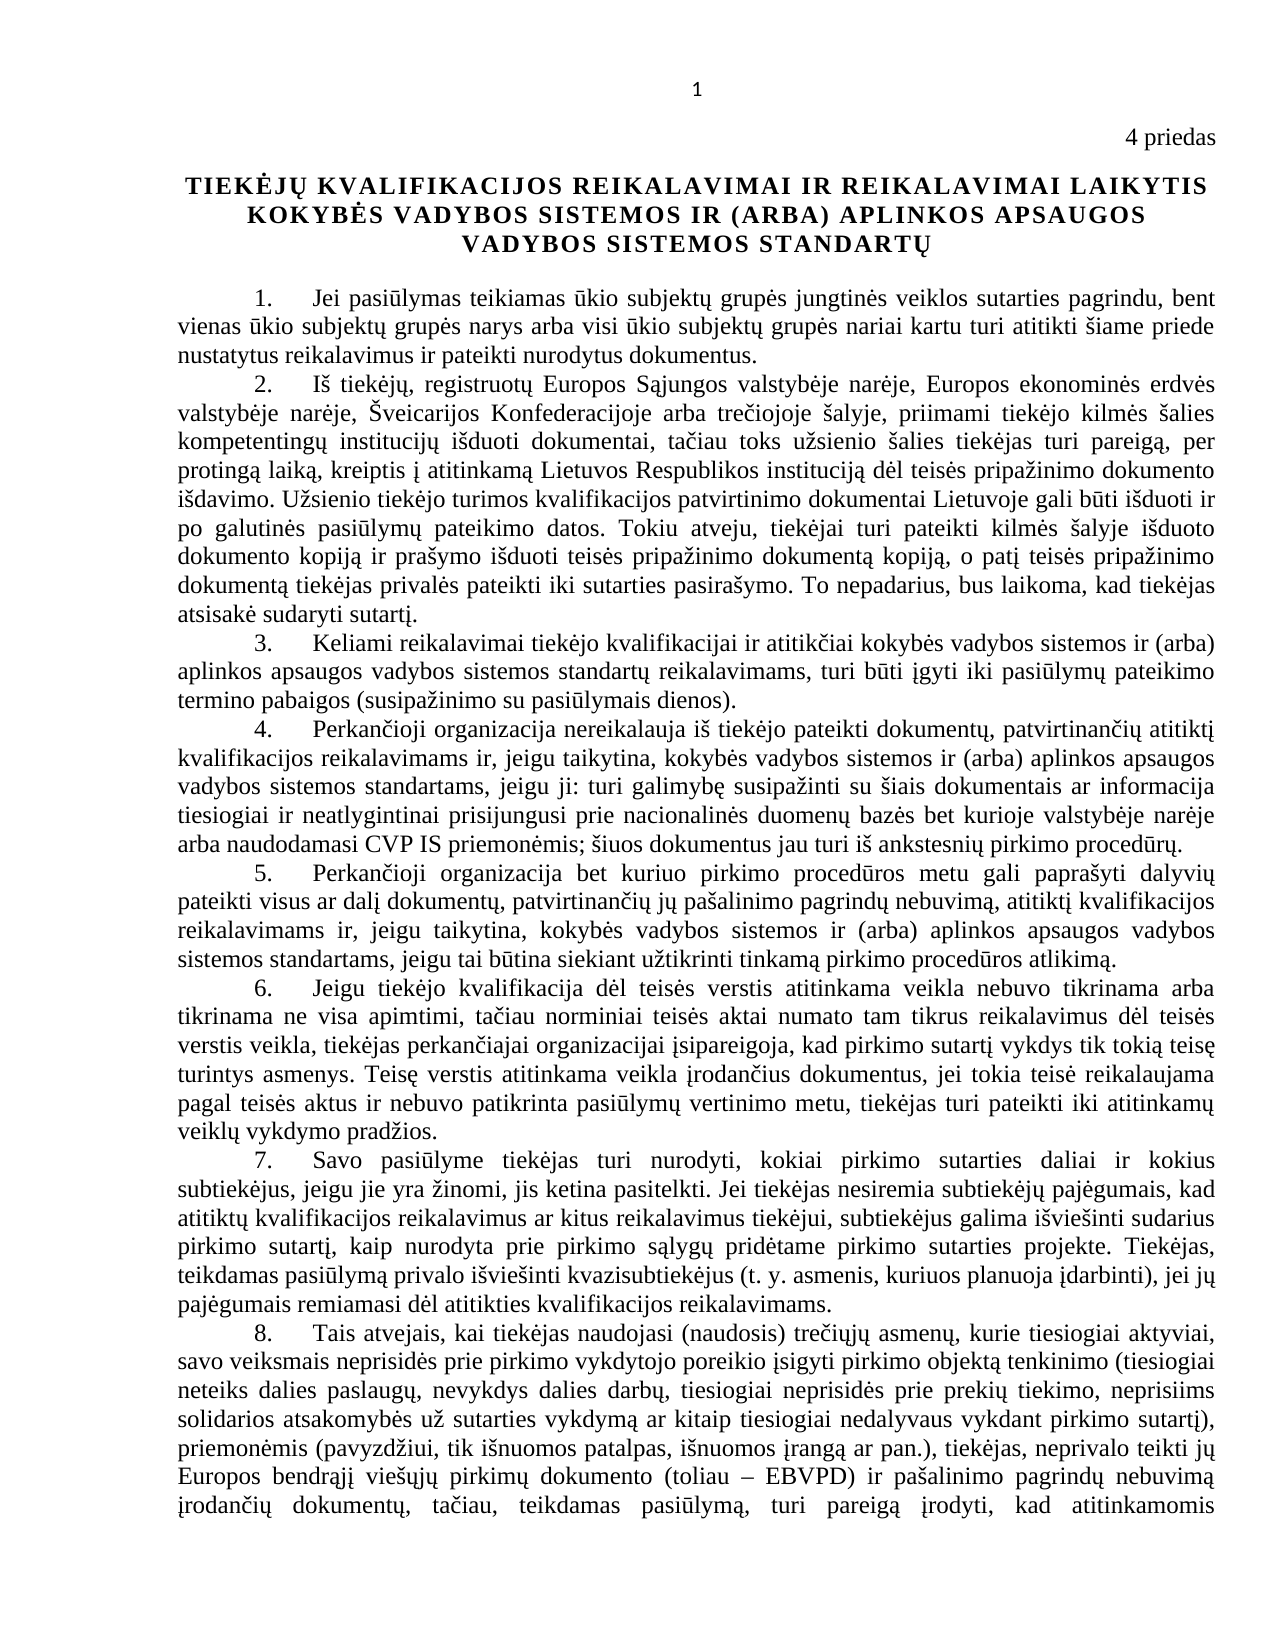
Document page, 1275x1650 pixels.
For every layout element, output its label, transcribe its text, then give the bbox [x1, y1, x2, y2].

subtitle TIEKĖJŲ KVALIFIKACIJOS REIKALAVIMAI IR REIKALAVIMAI LAIKYTIS KOKYBĖS VADYBOS SISTEMOS IR (ARBA) APLINKOS APSAUGOS VADYBOS SISTEMOS STANDARTŲ [177, 171, 1216, 258]
list Jeigu tiekėjo kvalifikacija dėl teisės verstis atitinkama veikla nebuvo tikrinama arba tikrinama ne visa apimtimi, tačiau norminiai teisės aktai numato tam tikrus reikalavimus dėl teisės verstis veikla, tiekėjas perkančiajai organizacijai įsipareigoja, kad pirkimo sutartį vykdys tik tokią teisę turintys asmenys. Teisę verstis atitinkama veikla įrodančius dokumentus, jei tokia teisė reikalaujama pagal teisės aktus ir nebuvo patikrinta pasiūlymų vertinimo metu, tiekėjas turi pateikti iki atitinkamų veiklų vykdymo pradžios. [177, 973, 1216, 1145]
list Keliami reikalavimai tiekėjo kvalifikacijai ir atitikčiai kokybės vadybos sistemos ir (arba) aplinkos apsaugos vadybos sistemos standartų reikalavimams, turi būti įgyti iki pasiūlymų pateikimo termino pabaigos (susipažinimo su pasiūlymais dienos). [177, 628, 1216, 714]
list Iš tiekėjų, registruotų Europos Sąjungos valstybėje narėje, Europos ekonominės erdvės valstybėje narėje, Šveicarijos Konfederacijoje arba trečiojoje šalyje, priimami tiekėjo kilmės šalies kompetentingų institucijų išduoti dokumentai, tačiau toks užsienio šalies tiekėjas turi pareigą, per protingą laiką, kreiptis į atitinkamą Lietuvos Respublikos instituciją dėl teisės pripažinimo dokumento išdavimo. Užsienio tiekėjo turimos kvalifikacijos patvirtinimo dokumentai Lietuvoje gali būti išduoti ir po galutinės pasiūlymų pateikimo datos. Tokiu atveju, tiekėjai turi pateikti kilmės šalyje išduoto dokumento kopiją ir prašymo išduoti teisės pripažinimo dokumentą kopiją, o patį teisės pripažinimo dokumentą tiekėjas privalės pateikti iki sutarties pasirašymo. To nepadarius, bus laikoma, kad tiekėjas atsisakė sudaryti sutartį. [177, 369, 1216, 628]
list Perkančioji organizacija bet kuriuo pirkimo procedūros metu gali paprašyti dalyvių pateikti visus ar dalį dokumentų, patvirtinančių jų pašalinimo pagrindų nebuvimą, atitiktį kvalifikacijos reikalavimams ir, jeigu taikytina, kokybės vadybos sistemos ir (arba) aplinkos apsaugos vadybos sistemos standartams, jeigu tai būtina siekiant užtikrinti tinkamą pirkimo procedūros atlikimą. [177, 858, 1216, 973]
list Savo pasiūlyme tiekėjas turi nurodyti, kokiai pirkimo sutarties daliai ir kokius subtiekėjus, jeigu jie yra žinomi, jis ketina pasitelkti. Jei tiekėjas nesiremia subtiekėjų pajėgumais, kad atitiktų kvalifikacijos reikalavimus ar kitus reikalavimus tiekėjui, subtiekėjus galima išviešinti sudarius pirkimo sutartį, kaip nurodyta prie pirkimo sąlygų pridėtame pirkimo sutarties projekte. Tiekėjas, teikdamas pasiūlymą privalo išviešinti kvazisubtiekėjus (t. y. asmenis, kuriuos planuoja įdarbinti), jei jų pajėgumais remiamasi dėl atitikties kvalifikacijos reikalavimams. [177, 1145, 1216, 1318]
list Jei pasiūlymas teikiamas ūkio subjektų grupės jungtinės veiklos sutarties pagrindu, bent vienas ūkio subjektų grupės narys arba visi ūkio subjektų grupės nariai kartu turi atitikti šiame priede nustatytus reikalavimus ir pateikti nurodytus dokumentus. [177, 283, 1216, 369]
list Perkančioji organizacija nereikalauja iš tiekėjo pateikti dokumentų, patvirtinančių atitiktį kvalifikacijos reikalavimams ir, jeigu taikytina, kokybės vadybos sistemos ir (arba) aplinkos apsaugos vadybos sistemos standartams, jeigu ji: turi galimybę susipažinti su šiais dokumentais ar informacija tiesiogiai ir neatlygintinai prisijungusi prie nacionalinės duomenų bazės bet kurioje valstybėje narėje arba naudodamasi CVP IS priemonėmis; šiuos dokumentus jau turi iš ankstesnių pirkimo procedūrų. [177, 714, 1216, 858]
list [177, 1318, 1216, 1519]
